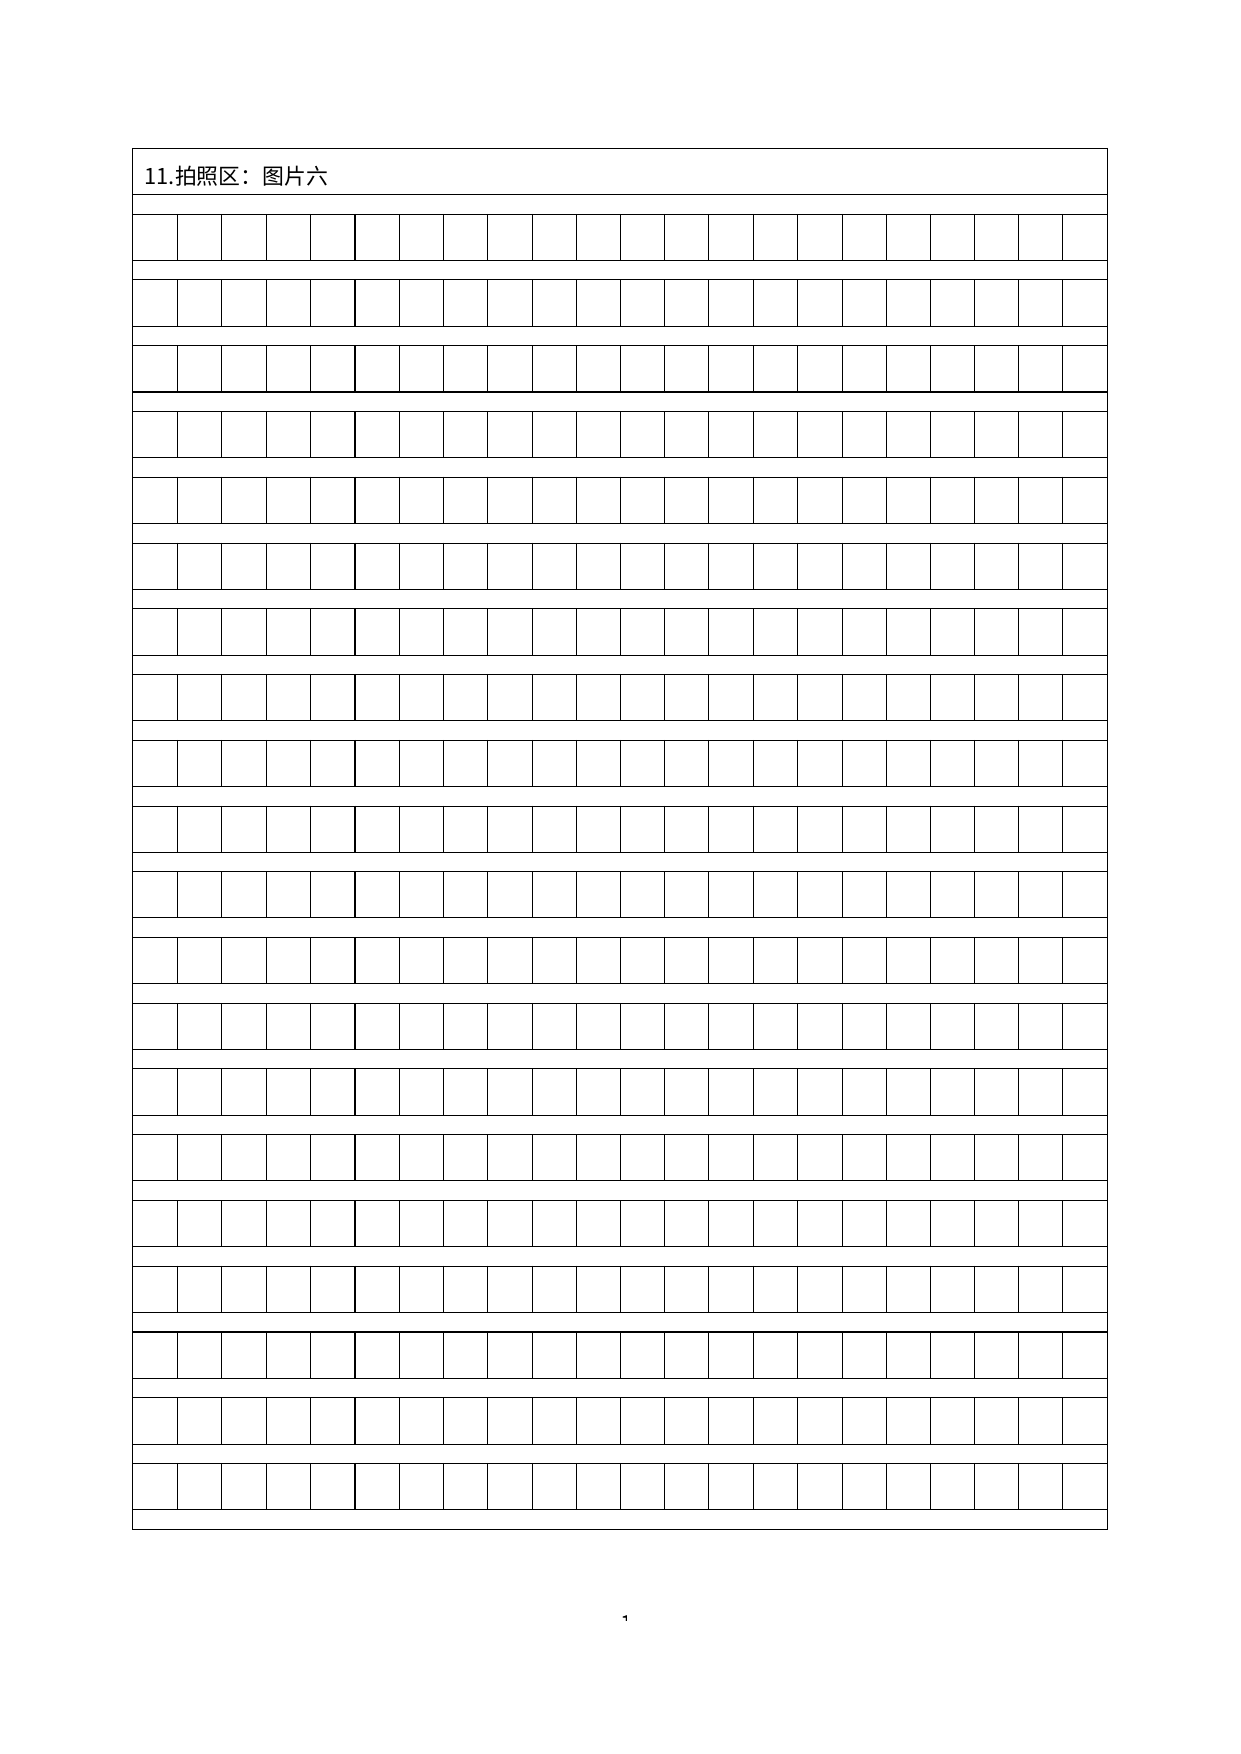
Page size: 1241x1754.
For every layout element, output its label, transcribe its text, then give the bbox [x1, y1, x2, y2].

table_cell [843, 1201, 886, 1246]
table_cell [887, 675, 930, 720]
table_cell [356, 872, 399, 917]
table_cell [1019, 675, 1062, 720]
table_cell [356, 1333, 399, 1378]
table_cell [400, 1135, 443, 1180]
table_cell [709, 675, 753, 720]
table_cell [356, 346, 399, 391]
table_cell [798, 872, 842, 917]
table_cell [975, 1267, 1018, 1312]
table_cell [267, 1267, 310, 1312]
table_cell [577, 280, 620, 326]
table_cell [444, 1201, 487, 1246]
table_cell [133, 458, 1107, 477]
table_cell [931, 1135, 974, 1180]
table_cell [444, 1464, 487, 1509]
table_cell [665, 1464, 708, 1509]
table_cell [975, 280, 1018, 326]
table_cell [709, 1267, 753, 1312]
table_cell [754, 675, 797, 720]
table_cell [400, 675, 443, 720]
table_cell [356, 1464, 399, 1509]
table_cell [754, 1201, 797, 1246]
table_cell [754, 609, 797, 654]
table_cell [356, 544, 399, 589]
table_cell [577, 1004, 620, 1049]
table_cell [975, 1004, 1018, 1049]
table_cell [267, 215, 310, 260]
table_cell [267, 1333, 310, 1378]
table_cell [1019, 1464, 1062, 1509]
table_cell [222, 544, 266, 589]
table_cell [577, 938, 620, 983]
table_cell [444, 938, 487, 983]
table_cell [709, 1135, 753, 1180]
table_cell [133, 1247, 1107, 1266]
table_cell [931, 544, 974, 589]
table_cell [488, 412, 532, 457]
table_cell [798, 1333, 842, 1378]
table_cell [843, 807, 886, 852]
table_cell [444, 1004, 487, 1049]
table_cell [222, 1398, 266, 1443]
table_cell [843, 1398, 886, 1443]
table_cell [267, 938, 310, 983]
table_cell [843, 872, 886, 917]
table_cell [577, 675, 620, 720]
table_cell [267, 741, 310, 786]
table_cell [1063, 412, 1107, 457]
table_cell [178, 1333, 221, 1378]
table_cell [798, 675, 842, 720]
table_cell [533, 1398, 576, 1443]
table_cell [178, 215, 221, 260]
table_cell [222, 1004, 266, 1049]
table_cell [1063, 1004, 1107, 1049]
table_cell [665, 741, 708, 786]
table_cell [178, 1069, 221, 1114]
table_cell [178, 1464, 221, 1509]
table_cell [754, 1004, 797, 1049]
table_cell [798, 280, 842, 326]
table_cell [488, 872, 532, 917]
table_cell [178, 280, 221, 326]
table_cell [311, 1201, 354, 1246]
table_cell [444, 1398, 487, 1443]
table_cell [488, 346, 532, 391]
table_cell [621, 1464, 664, 1509]
table_cell [798, 741, 842, 786]
table_cell [798, 609, 842, 654]
table_cell [887, 1069, 930, 1114]
table_cell [754, 807, 797, 852]
table_cell [311, 1464, 354, 1509]
table_cell [444, 741, 487, 786]
table_cell [931, 938, 974, 983]
table_cell [533, 280, 576, 326]
table_cell [133, 656, 1107, 674]
table_cell [843, 609, 886, 654]
table_cell [754, 872, 797, 917]
table_cell [133, 478, 177, 523]
table_cell [843, 741, 886, 786]
table_cell [887, 1201, 930, 1246]
table_cell [754, 1464, 797, 1509]
table_cell [1063, 938, 1107, 983]
table_cell [133, 280, 177, 326]
table_cell [843, 938, 886, 983]
table_cell [621, 609, 664, 654]
table_cell [222, 1201, 266, 1246]
table_cell [843, 544, 886, 589]
table_cell [709, 1201, 753, 1246]
table_cell [975, 675, 1018, 720]
table_cell [665, 807, 708, 852]
table_cell [577, 1201, 620, 1246]
table_cell [533, 478, 576, 523]
table_cell [533, 741, 576, 786]
table_cell [577, 1398, 620, 1443]
table_cell [931, 675, 974, 720]
table_cell [1063, 280, 1107, 326]
table_cell [887, 872, 930, 917]
table_cell [267, 1398, 310, 1443]
table_cell [931, 280, 974, 326]
table_cell [533, 1464, 576, 1509]
table_cell [887, 1464, 930, 1509]
table_cell [621, 872, 664, 917]
table_cell [311, 1398, 354, 1443]
table_cell [356, 675, 399, 720]
table_cell [133, 261, 1107, 279]
table_cell [533, 346, 576, 391]
table_cell [975, 807, 1018, 852]
table_cell [931, 1069, 974, 1114]
table_cell [133, 1181, 1107, 1200]
table_cell [488, 1398, 532, 1443]
table_cell [754, 1069, 797, 1114]
table_cell [1019, 478, 1062, 523]
table_cell [222, 675, 266, 720]
table_cell [488, 938, 532, 983]
table_cell [577, 609, 620, 654]
table_cell [1063, 1201, 1107, 1246]
table_cell [621, 544, 664, 589]
table_cell [931, 1398, 974, 1443]
table_cell [1063, 1464, 1107, 1509]
table_cell [356, 1135, 399, 1180]
table_cell [311, 280, 354, 326]
table_cell [1063, 1135, 1107, 1180]
table_cell [665, 1135, 708, 1180]
table_cell [488, 1135, 532, 1180]
table_cell [311, 412, 354, 457]
table_cell [222, 1333, 266, 1378]
table_cell [621, 1135, 664, 1180]
table_cell [577, 872, 620, 917]
table_cell [577, 807, 620, 852]
table_cell [267, 675, 310, 720]
table_cell [665, 1398, 708, 1443]
table_cell [577, 1267, 620, 1312]
table_cell [133, 524, 1107, 542]
table_cell [311, 872, 354, 917]
table_cell [887, 544, 930, 589]
table_cell [267, 412, 310, 457]
table_cell [887, 1267, 930, 1312]
table_cell [887, 346, 930, 391]
table_cell [267, 1069, 310, 1114]
table_cell [311, 1069, 354, 1114]
table_cell [1019, 346, 1062, 391]
table_cell [1063, 1267, 1107, 1312]
table_cell [222, 1069, 266, 1114]
table_cell [1019, 938, 1062, 983]
table_cell [311, 1004, 354, 1049]
table_cell [1019, 412, 1062, 457]
table_cell [400, 807, 443, 852]
table_cell [621, 938, 664, 983]
table_cell [444, 872, 487, 917]
table_cell [931, 741, 974, 786]
table_cell [665, 1333, 708, 1378]
table_cell [665, 215, 708, 260]
table_cell [975, 544, 1018, 589]
table_cell [444, 412, 487, 457]
table_cell [267, 346, 310, 391]
table_cell [400, 1398, 443, 1443]
table_cell [843, 675, 886, 720]
table_cell [400, 346, 443, 391]
table_cell [798, 1464, 842, 1509]
table_cell [931, 1267, 974, 1312]
table_cell [1019, 1201, 1062, 1246]
table_cell [178, 675, 221, 720]
table_cell [133, 544, 177, 589]
table_cell [709, 215, 753, 260]
table_cell [931, 609, 974, 654]
table_cell [533, 675, 576, 720]
table_cell [533, 872, 576, 917]
table_cell [887, 478, 930, 523]
table_cell [178, 478, 221, 523]
table_cell [356, 938, 399, 983]
table_cell [1019, 1135, 1062, 1180]
table_cell [665, 478, 708, 523]
table_cell [754, 412, 797, 457]
table_cell [311, 478, 354, 523]
table_cell [931, 1004, 974, 1049]
table_cell [754, 544, 797, 589]
table_cell [178, 1004, 221, 1049]
table_cell [975, 1201, 1018, 1246]
table_cell [133, 675, 177, 720]
table_cell [488, 807, 532, 852]
table_cell [665, 1267, 708, 1312]
table_cell [267, 609, 310, 654]
table_cell [754, 1267, 797, 1312]
table_cell [311, 544, 354, 589]
table_cell [709, 280, 753, 326]
table_cell [356, 807, 399, 852]
table_cell [311, 1135, 354, 1180]
table_cell [843, 1333, 886, 1378]
table_cell [133, 1464, 177, 1509]
table_cell [709, 872, 753, 917]
table_cell [887, 741, 930, 786]
table_cell [178, 1398, 221, 1443]
table_cell [1019, 1267, 1062, 1312]
table_cell [178, 412, 221, 457]
table_cell [178, 741, 221, 786]
table_cell [843, 1267, 886, 1312]
table_cell [533, 609, 576, 654]
table_cell [887, 938, 930, 983]
table_cell [400, 215, 443, 260]
table_cell [311, 215, 354, 260]
table_cell [665, 1004, 708, 1049]
table_cell [133, 327, 1107, 345]
table_cell [709, 807, 753, 852]
table_cell [133, 1050, 1107, 1068]
table_cell [931, 478, 974, 523]
table_cell [222, 741, 266, 786]
table_cell [975, 1333, 1018, 1378]
table_cell [621, 1398, 664, 1443]
table_cell [665, 938, 708, 983]
table_cell [488, 609, 532, 654]
table_cell [133, 1069, 177, 1114]
table_cell [709, 1004, 753, 1049]
table_cell [133, 938, 177, 983]
table_cell [133, 393, 1107, 411]
table_cell [400, 1464, 443, 1509]
table_cell [400, 1333, 443, 1378]
table_cell [267, 478, 310, 523]
table_cell [356, 412, 399, 457]
table_cell [1063, 478, 1107, 523]
table_cell [400, 1069, 443, 1114]
table_cell [133, 1445, 1107, 1463]
table_cell [621, 675, 664, 720]
table_cell [178, 346, 221, 391]
table_cell [444, 1267, 487, 1312]
table_cell [178, 872, 221, 917]
table_cell [533, 544, 576, 589]
table_cell [975, 412, 1018, 457]
table_cell [533, 412, 576, 457]
table_cell [400, 609, 443, 654]
table_cell [798, 1069, 842, 1114]
table_cell [311, 1267, 354, 1312]
table_cell [577, 412, 620, 457]
table_cell [488, 215, 532, 260]
table_cell [400, 741, 443, 786]
table_cell [311, 938, 354, 983]
table_cell [222, 412, 266, 457]
table_cell [222, 807, 266, 852]
table_cell [488, 478, 532, 523]
table_cell [488, 1004, 532, 1049]
table_cell [931, 1464, 974, 1509]
table_cell [311, 741, 354, 786]
table_cell [356, 280, 399, 326]
table_cell [754, 346, 797, 391]
table_cell [887, 1398, 930, 1443]
table_cell [267, 1004, 310, 1049]
table_cell [222, 938, 266, 983]
table_cell [577, 741, 620, 786]
table_cell [709, 609, 753, 654]
table_cell [709, 412, 753, 457]
table_cell [577, 1135, 620, 1180]
table_cell [975, 609, 1018, 654]
table_cell [488, 741, 532, 786]
table_cell [133, 1201, 177, 1246]
table_cell [621, 1069, 664, 1114]
table_cell [975, 1069, 1018, 1114]
table_cell [887, 280, 930, 326]
table_cell [133, 195, 1107, 214]
table_cell [400, 280, 443, 326]
table_cell [975, 1398, 1018, 1443]
table_cell [222, 215, 266, 260]
table_cell [533, 215, 576, 260]
table_cell [931, 412, 974, 457]
table_cell [267, 280, 310, 326]
table_cell [444, 1135, 487, 1180]
table_cell [577, 1333, 620, 1378]
table_cell [931, 346, 974, 391]
table_cell [133, 1267, 177, 1312]
table_cell [754, 478, 797, 523]
table_cell [133, 918, 1107, 937]
table_cell [1063, 1333, 1107, 1378]
table_cell [400, 478, 443, 523]
table_cell [356, 741, 399, 786]
table_cell [621, 412, 664, 457]
table_cell [887, 609, 930, 654]
table_cell [1019, 1069, 1062, 1114]
table_cell [533, 1069, 576, 1114]
table_cell [222, 1464, 266, 1509]
table_cell [975, 741, 1018, 786]
table_cell [887, 1004, 930, 1049]
table_cell [1019, 1333, 1062, 1378]
table_cell [133, 609, 177, 654]
table_cell [754, 938, 797, 983]
table_cell [798, 544, 842, 589]
table_cell [311, 346, 354, 391]
table_cell [887, 215, 930, 260]
table_cell [931, 1201, 974, 1246]
table_cell [222, 1135, 266, 1180]
table_cell [356, 1069, 399, 1114]
table_cell [1019, 1004, 1062, 1049]
table_cell [133, 1379, 1107, 1397]
table_cell [1019, 280, 1062, 326]
table_cell [621, 1004, 664, 1049]
table_cell [444, 609, 487, 654]
table_cell [665, 872, 708, 917]
table_cell [1063, 215, 1107, 260]
table_cell [931, 807, 974, 852]
table_cell [665, 675, 708, 720]
table_cell [533, 1201, 576, 1246]
table_cell [798, 1267, 842, 1312]
table_cell [709, 1464, 753, 1509]
table_cell [798, 1398, 842, 1443]
table_cell [754, 215, 797, 260]
table_cell [222, 609, 266, 654]
table_cell [444, 215, 487, 260]
table_cell [1063, 544, 1107, 589]
table_cell [665, 544, 708, 589]
table_cell [887, 412, 930, 457]
table_cell [178, 544, 221, 589]
table_cell [887, 1135, 930, 1180]
table_cell [577, 346, 620, 391]
table_cell [754, 280, 797, 326]
table_cell [311, 675, 354, 720]
table_cell [267, 1464, 310, 1509]
table_cell [709, 938, 753, 983]
table_cell [843, 1135, 886, 1180]
table_cell [975, 872, 1018, 917]
table_cell [488, 1464, 532, 1509]
table_cell [133, 807, 177, 852]
table_cell [400, 544, 443, 589]
table_cell [444, 1069, 487, 1114]
table_cell [709, 741, 753, 786]
table_cell [133, 412, 177, 457]
table_cell [577, 544, 620, 589]
table_cell [887, 807, 930, 852]
table_cell [709, 544, 753, 589]
table_cell [843, 1004, 886, 1049]
table_cell [356, 1004, 399, 1049]
table_cell [577, 478, 620, 523]
table_cell [665, 412, 708, 457]
table_cell [1019, 215, 1062, 260]
table_cell [1019, 544, 1062, 589]
table_cell [488, 675, 532, 720]
table_cell [798, 478, 842, 523]
table_cell [798, 1004, 842, 1049]
table_cell [178, 609, 221, 654]
table_cell [178, 1267, 221, 1312]
table_cell [843, 1069, 886, 1114]
table_cell [222, 346, 266, 391]
table_cell [577, 1464, 620, 1509]
table_cell [798, 1201, 842, 1246]
table_cell [400, 1267, 443, 1312]
table_cell [798, 938, 842, 983]
table_cell [444, 675, 487, 720]
table_cell [267, 807, 310, 852]
table_cell [356, 1398, 399, 1443]
table_cell [356, 215, 399, 260]
table_cell [798, 1135, 842, 1180]
table_cell [133, 872, 177, 917]
table_cell [621, 1333, 664, 1378]
table_cell [222, 872, 266, 917]
table_cell [400, 872, 443, 917]
table_cell [754, 1135, 797, 1180]
table_cell [133, 1004, 177, 1049]
table_cell [621, 741, 664, 786]
table_cell [178, 1201, 221, 1246]
table_cell [267, 872, 310, 917]
table_cell [1063, 346, 1107, 391]
table_cell [621, 215, 664, 260]
table_cell [843, 412, 886, 457]
table_cell [843, 280, 886, 326]
table_cell [488, 280, 532, 326]
table_cell [533, 1004, 576, 1049]
table_cell [1063, 1069, 1107, 1114]
table_cell [843, 346, 886, 391]
table_cell [444, 346, 487, 391]
table_cell [665, 1201, 708, 1246]
table_cell [975, 1464, 1018, 1509]
table_cell [133, 1398, 177, 1443]
table_cell [222, 1267, 266, 1312]
table_cell [665, 1069, 708, 1114]
table_cell [754, 741, 797, 786]
table_cell [400, 938, 443, 983]
table_cell [1063, 609, 1107, 654]
table_cell [709, 1398, 753, 1443]
table_cell [1063, 741, 1107, 786]
table_cell [975, 478, 1018, 523]
table_cell [133, 1510, 1107, 1529]
table_header 11.拍照区：图片六 [133, 149, 1107, 194]
table_cell [621, 1267, 664, 1312]
table_cell [133, 215, 177, 260]
table_cell [133, 984, 1107, 1003]
table_cell [178, 1135, 221, 1180]
table_cell [621, 1201, 664, 1246]
table_cell [267, 1135, 310, 1180]
table_cell [533, 1267, 576, 1312]
table_cell [133, 1333, 177, 1378]
table_cell [444, 1333, 487, 1378]
table_cell [533, 807, 576, 852]
table_cell [356, 1201, 399, 1246]
table_cell [621, 807, 664, 852]
table_cell [356, 609, 399, 654]
table_cell [488, 1267, 532, 1312]
table_cell [1063, 1398, 1107, 1443]
table_cell [798, 412, 842, 457]
table_cell [133, 787, 1107, 806]
table_cell [133, 1313, 1107, 1331]
table_cell [488, 1333, 532, 1378]
table_cell [311, 807, 354, 852]
table_cell [975, 938, 1018, 983]
table_cell [798, 215, 842, 260]
table_cell [665, 609, 708, 654]
table_cell [843, 1464, 886, 1509]
table_cell [1063, 675, 1107, 720]
table_cell [621, 346, 664, 391]
table_cell [444, 807, 487, 852]
table_cell [488, 1069, 532, 1114]
table_cell [133, 590, 1107, 608]
table_cell [1019, 1398, 1062, 1443]
table_cell [1019, 741, 1062, 786]
table_cell [222, 478, 266, 523]
table_cell [577, 1069, 620, 1114]
table_cell [931, 1333, 974, 1378]
table_cell [621, 478, 664, 523]
table_cell [311, 1333, 354, 1378]
table_cell [975, 1135, 1018, 1180]
table_cell [709, 1069, 753, 1114]
table_cell [400, 412, 443, 457]
table_cell [133, 721, 1107, 740]
table_cell [267, 544, 310, 589]
table_cell [178, 807, 221, 852]
table_cell [311, 609, 354, 654]
table_cell [931, 872, 974, 917]
table_cell [356, 1267, 399, 1312]
table_cell [533, 1333, 576, 1378]
table_cell [665, 280, 708, 326]
table_cell [1019, 872, 1062, 917]
table_cell [577, 215, 620, 260]
table_cell [931, 215, 974, 260]
table_cell [133, 853, 1107, 871]
table_cell [843, 478, 886, 523]
table_cell [1063, 872, 1107, 917]
table_cell [444, 478, 487, 523]
table_cell [267, 1201, 310, 1246]
table_cell [178, 938, 221, 983]
table_cell [356, 478, 399, 523]
table_cell [621, 280, 664, 326]
table_cell [843, 215, 886, 260]
table_cell [533, 1135, 576, 1180]
table_cell [798, 807, 842, 852]
table_cell [975, 346, 1018, 391]
table_cell [709, 346, 753, 391]
table_cell [488, 1201, 532, 1246]
table_cell [222, 280, 266, 326]
table_cell [488, 544, 532, 589]
table_cell [1019, 807, 1062, 852]
table_cell [754, 1333, 797, 1378]
table_cell [444, 544, 487, 589]
table_cell [887, 1333, 930, 1378]
table_cell [1019, 609, 1062, 654]
table_cell [975, 215, 1018, 260]
table_cell [133, 741, 177, 786]
table_cell [133, 1116, 1107, 1134]
table_cell [798, 346, 842, 391]
table_cell [754, 1398, 797, 1443]
table_cell [444, 280, 487, 326]
table_cell [133, 1135, 177, 1180]
table_cell [1063, 807, 1107, 852]
table_cell [400, 1201, 443, 1246]
table_cell [133, 346, 177, 391]
table_cell [665, 346, 708, 391]
table_cell [709, 478, 753, 523]
table_cell [533, 938, 576, 983]
table_cell [400, 1004, 443, 1049]
table_cell [709, 1333, 753, 1378]
